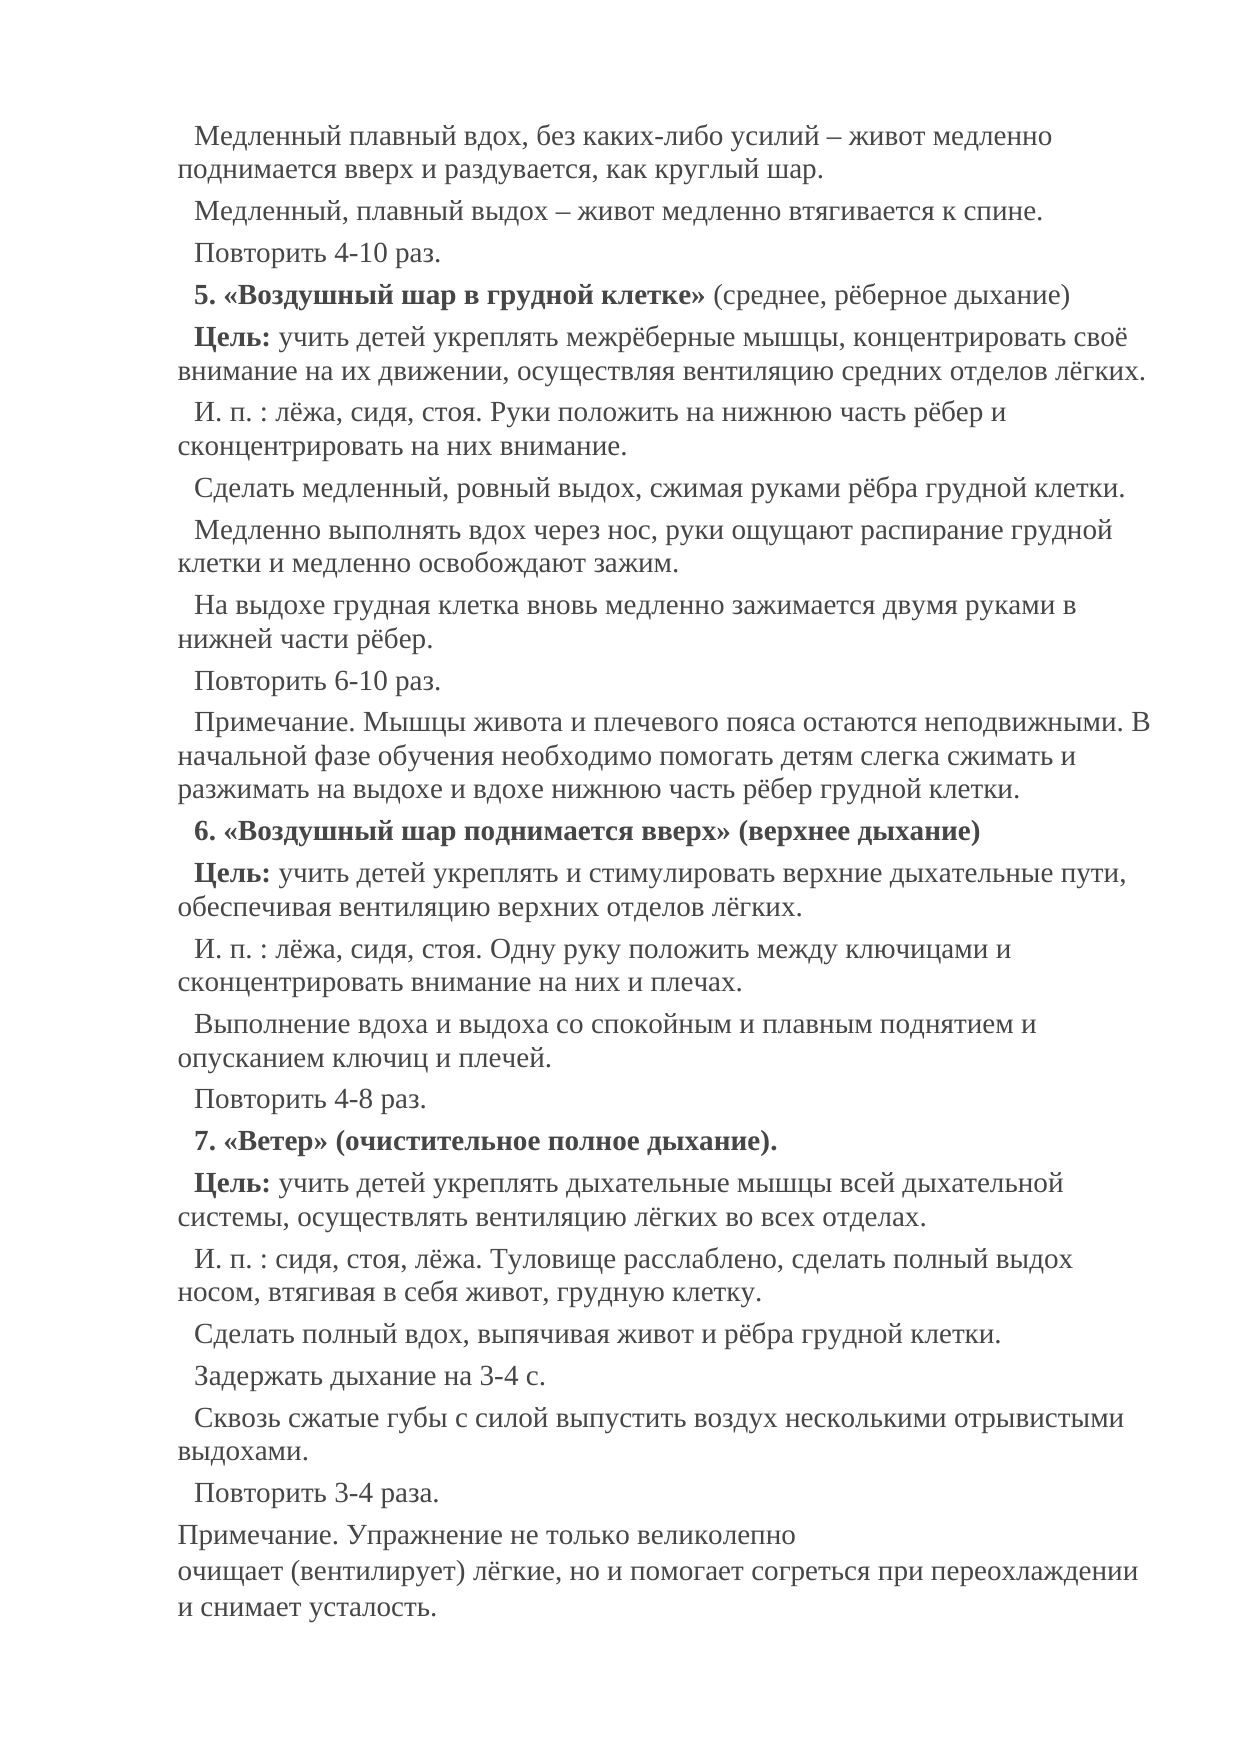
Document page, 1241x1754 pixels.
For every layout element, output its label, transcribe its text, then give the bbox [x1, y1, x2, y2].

text Медленный плавный вдох, без каких-либо усилий – живот медленно поднимается вверх и раздувается, как круглый шар. [177, 118, 1152, 185]
text 7. «Ветер» (очистительное полное дыхание). [177, 1123, 1152, 1157]
text Повторить 6-10 раз. [177, 663, 1152, 696]
text Цель: учить детей укреплять межрёберные мышцы, концентрировать своё внимание на их движении, осуществляя вентиляцию средних отделов лёгких. [177, 319, 1152, 386]
text Повторить 3-4 раза. [177, 1475, 1152, 1509]
text Повторить 4-10 раз. [177, 235, 1152, 269]
text Повторить 4-8 раз. [177, 1082, 1152, 1115]
text И. п. : сидя, стоя, лёжа. Туловище расслаблено, сделать полный выдох носом, втягивая в себя живот, грудную клетку. [177, 1241, 1152, 1308]
text На выдохе грудная клетка вновь медленно зажимается двумя руками в нижней части рёбер. [177, 587, 1152, 654]
text Выполнение вдоха и выдоха со спокойным и плавным поднятием и опусканием ключиц и плечей. [177, 1006, 1152, 1073]
text И. п. : лёжа, сидя, стоя. Одну руку положить между ключицами и сконцентрировать внимание на них и плечах. [177, 931, 1152, 998]
text Медленно выполнять вдох через нос, руки ощущают распирание грудной клетки и медленно освобождают зажим. [177, 512, 1152, 579]
text Задержать дыхание на 3-4 с. [177, 1358, 1152, 1392]
text Сделать медленный, ровный выдох, сжимая руками рёбра грудной клетки. [177, 470, 1152, 503]
text Цель: учить детей укреплять и стимулировать верхние дыхательные пути, обеспечивая вентиляцию верхних отделов лёгких. [177, 855, 1152, 922]
text Примечание. Упражнение не только великолепно очищает (вентилирует) лёгкие, но и помогает согреться при переохлаждении и снимает усталость. [177, 1517, 1152, 1623]
text 5. «Воздушный шар в грудной клетке» (среднее, рёберное дыхание) [177, 277, 1152, 311]
text Примечание. Мышцы живота и плечевого пояса остаются неподвижными. В начальной фазе обучения необходимо помогать детям слегка сжимать и разжимать на выдохе и вдохе нижнюю часть рёбер грудной клетки. [177, 704, 1152, 805]
text Сквозь сжатые губы с силой выпустить воздух несколькими отрывистыми выдохами. [177, 1400, 1152, 1467]
text Цель: учить детей укреплять дыхательные мышцы всей дыхательной системы, осуществлять вентиляцию лёгких во всех отделах. [177, 1165, 1152, 1232]
text Сделать полный вдох, выпячивая живот и рёбра грудной клетки. [177, 1316, 1152, 1350]
text Медленный, плавный выдох – живот медленно втягивается к спине. [177, 193, 1152, 227]
text И. п. : лёжа, сидя, стоя. Руки положить на нижнюю часть рёбер и сконцентрировать на них внимание. [177, 394, 1152, 462]
text 6. «Воздушный шар поднимается вверх» (верхнее дыхание) [177, 813, 1152, 847]
